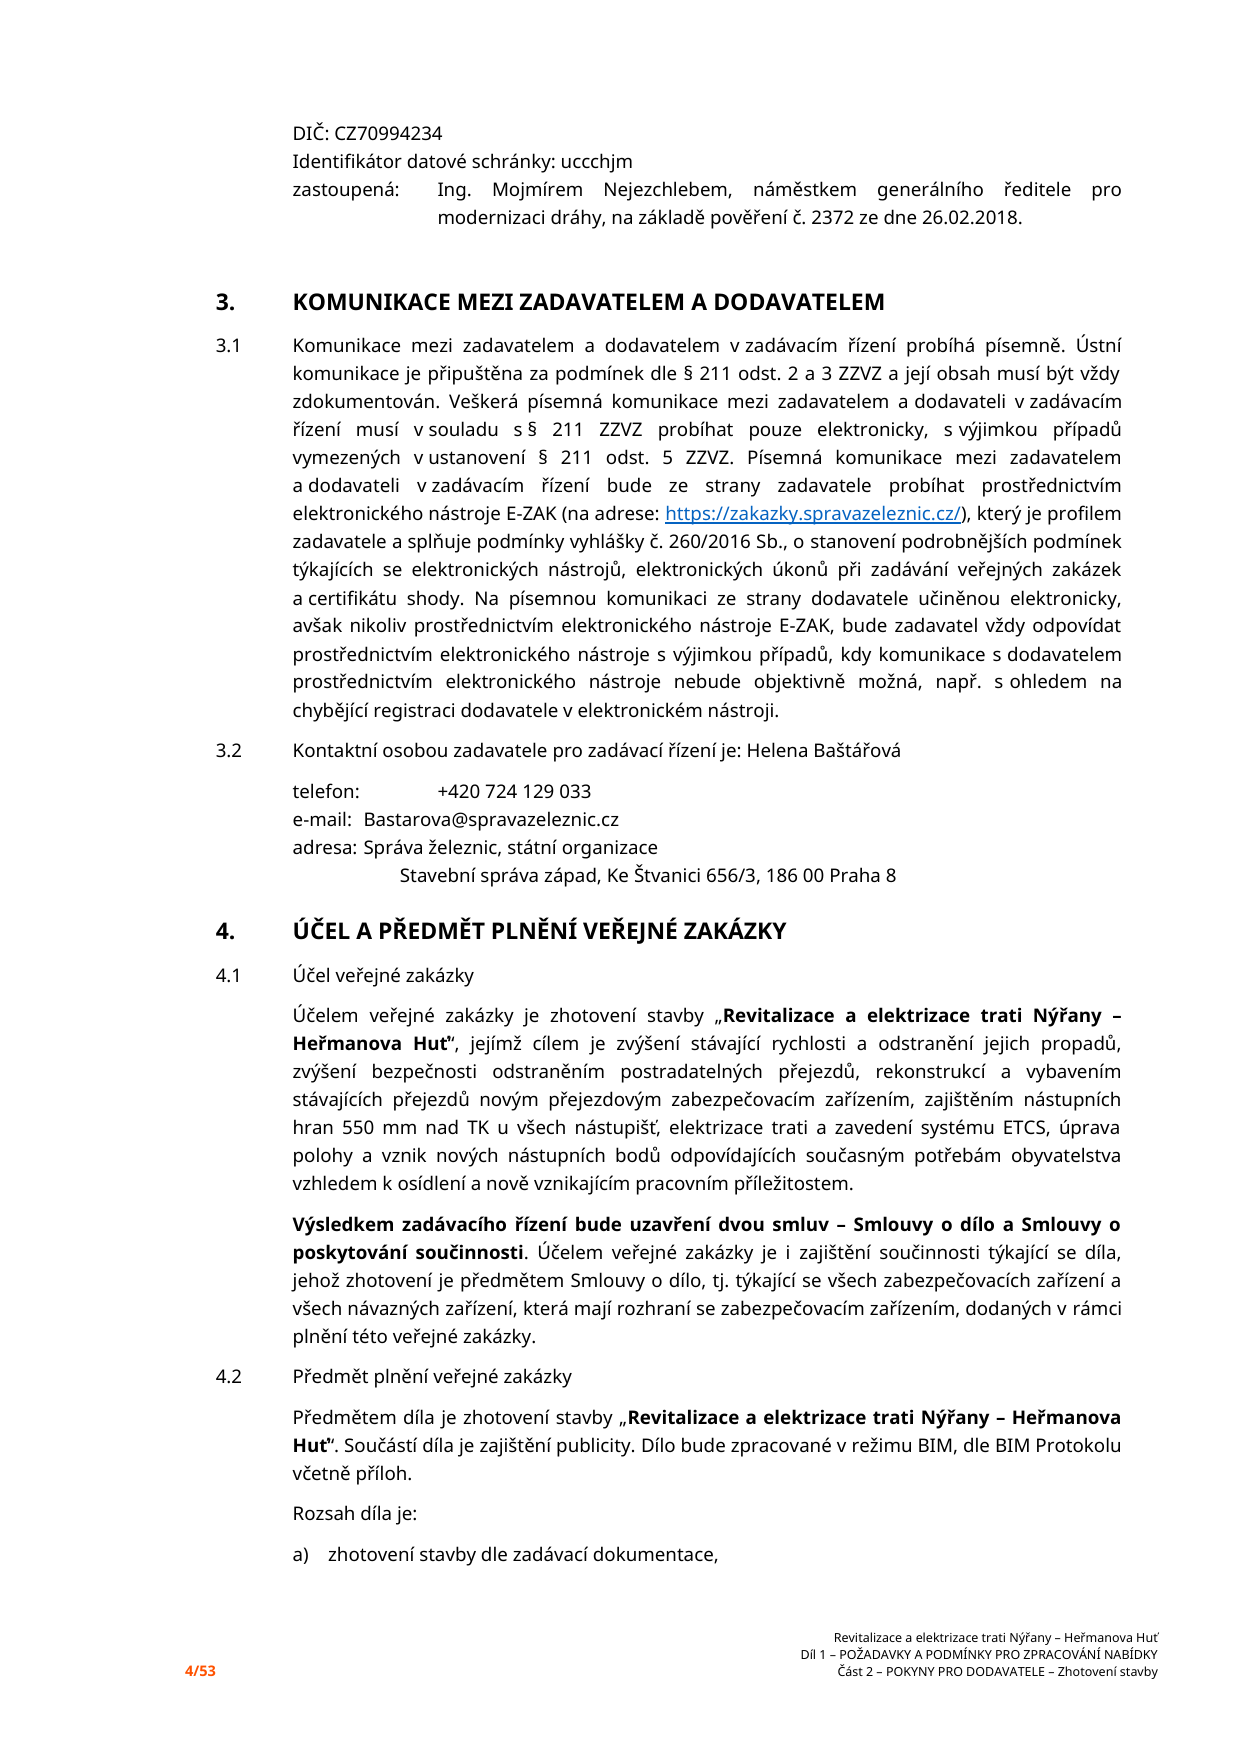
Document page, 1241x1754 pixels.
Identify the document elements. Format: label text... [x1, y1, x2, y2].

text Stavební správa západ, Ke Štvanici 656/3, 186 00 Praha 8 [292, 862, 1122, 887]
text DIČ: CZ70994234 [292, 121, 1122, 146]
text Rozsah díla je: [292, 1501, 1122, 1526]
text Kontaktní osobou zadavatele pro zadávací řízení je: Helena Baštářová [216, 737, 1122, 763]
text Účel veřejné zakázky [216, 962, 1122, 987]
text Identifikátor datové schránky: uccchjm [292, 149, 1122, 174]
text KOMUNIKACE MEZI ZADAVATELEM a DODAVATELEM [216, 286, 1122, 317]
text Komunikace mezi zadavatelem a dodavatelem v zadávacím řízení probíhá písemně. Ústní komunikace je připuštěna za podmínek dle § 211 odst. 2 a 3 ZZVZ a její obsah musí být vždy zdokumentován. Veškerá písemná komunikace mezi zadavatelem a dodavateli v zadávacím řízení musí v souladu s § 211 ZZVZ probíhat pouze elektronicky, s výjimkou případů vymezených v ustanovení § 211 odst. 5 ZZVZ. Písemná komunikace mezi zadavatelem a dodavateli v zadávacím řízení bude ze strany zadavatele probíhat prostřednictvím elektronického nástroje E-ZAK (na adrese: https://zakazky.spravazeleznic.cz/), který je profilem zadavatele a splňuje podmínky vyhlášky č. 260/2016 Sb., o stanovení podrobnějších podmínek týkajících se elektronických nástrojů, elektronických úkonů při zadávání veřejných zakázek a certifikátu shody. Na písemnou komunikaci ze strany dodavatele učiněnou elektronicky, avšak nikoliv prostřednictvím elektronického nástroje E-ZAK, bude zadavatel vždy odpovídat prostřednictvím elektronického nástroje s výjimkou případů, kdy komunikace s dodavatelem prostřednictvím elektronického nástroje nebude objektivně možná, např. s ohledem na chybějící registraci dodavatele v elektronickém nástroji. [216, 333, 1122, 722]
list Předmětem díla je zhotovení stavby „Revitalizace a elektrizace trati Nýřany – Heřmanova Huť“. Součástí díla je zajištění publicity. Dílo bude zpracované v režimu BIM, dle BIM Protokolu včetně příloh. [292, 1404, 1122, 1486]
text zastoupená: Ing. Mojmírem Nejezchlebem, náměstkem generálního ředitele pro modernizaci dráhy, na základě pověření č. 2372 ze dne 26.02.2018. [292, 177, 1122, 230]
text e-mail: Bastarova@spravazeleznic.cz [292, 806, 1122, 831]
text Předmět plnění veřejné zakázky [216, 1364, 1122, 1389]
text ÚČEL a PŘEDMĚT PLNĚNÍ VEŘEJNÉ ZAKÁZKY [216, 915, 1122, 946]
text adresa: Správa železnic, státní organizace [292, 834, 1122, 859]
text telefon: +420 724 129 033 [292, 778, 1122, 803]
list zhotovení stavby dle zadávací dokumentace, [292, 1541, 1122, 1567]
list Účelem veřejné zakázky je zhotovení stavby „Revitalizace a elektrizace trati Nýřany – Heřmanova Huť“, jejímž cílem je zvýšení stávající rychlosti a odstranění jejich propadů, zvýšení bezpečnosti odstraněním postradatelných přejezdů, rekonstrukcí a vybavením stávajících přejezdů novým přejezdovým zabezpečovacím zařízením, zajištěním nástupních hran 550 mm nad TK u všech nástupišť, elektrizace trati a zavedení systému ETCS, úprava polohy a vznik nových nástupních bodů odpovídajících současným potřebám obyvatelstva vzhledem k osídlení a nově vznikajícím pracovním příležitostem. [292, 1002, 1122, 1196]
text Výsledkem zadávacího řízení bude uzavření dvou smluv – Smlouvy o dílo a Smlouvy o poskytování součinnosti. Účelem veřejné zakázky je i zajištění součinnosti týkající se díla, jehož zhotovení je předmětem Smlouvy o dílo, tj. týkající se všech zabezpečovacích zařízení a všech návazných zařízení, která mají rozhraní se zabezpečovacím zařízením, dodaných v rámci plnění této veřejné zakázky. [292, 1211, 1122, 1349]
